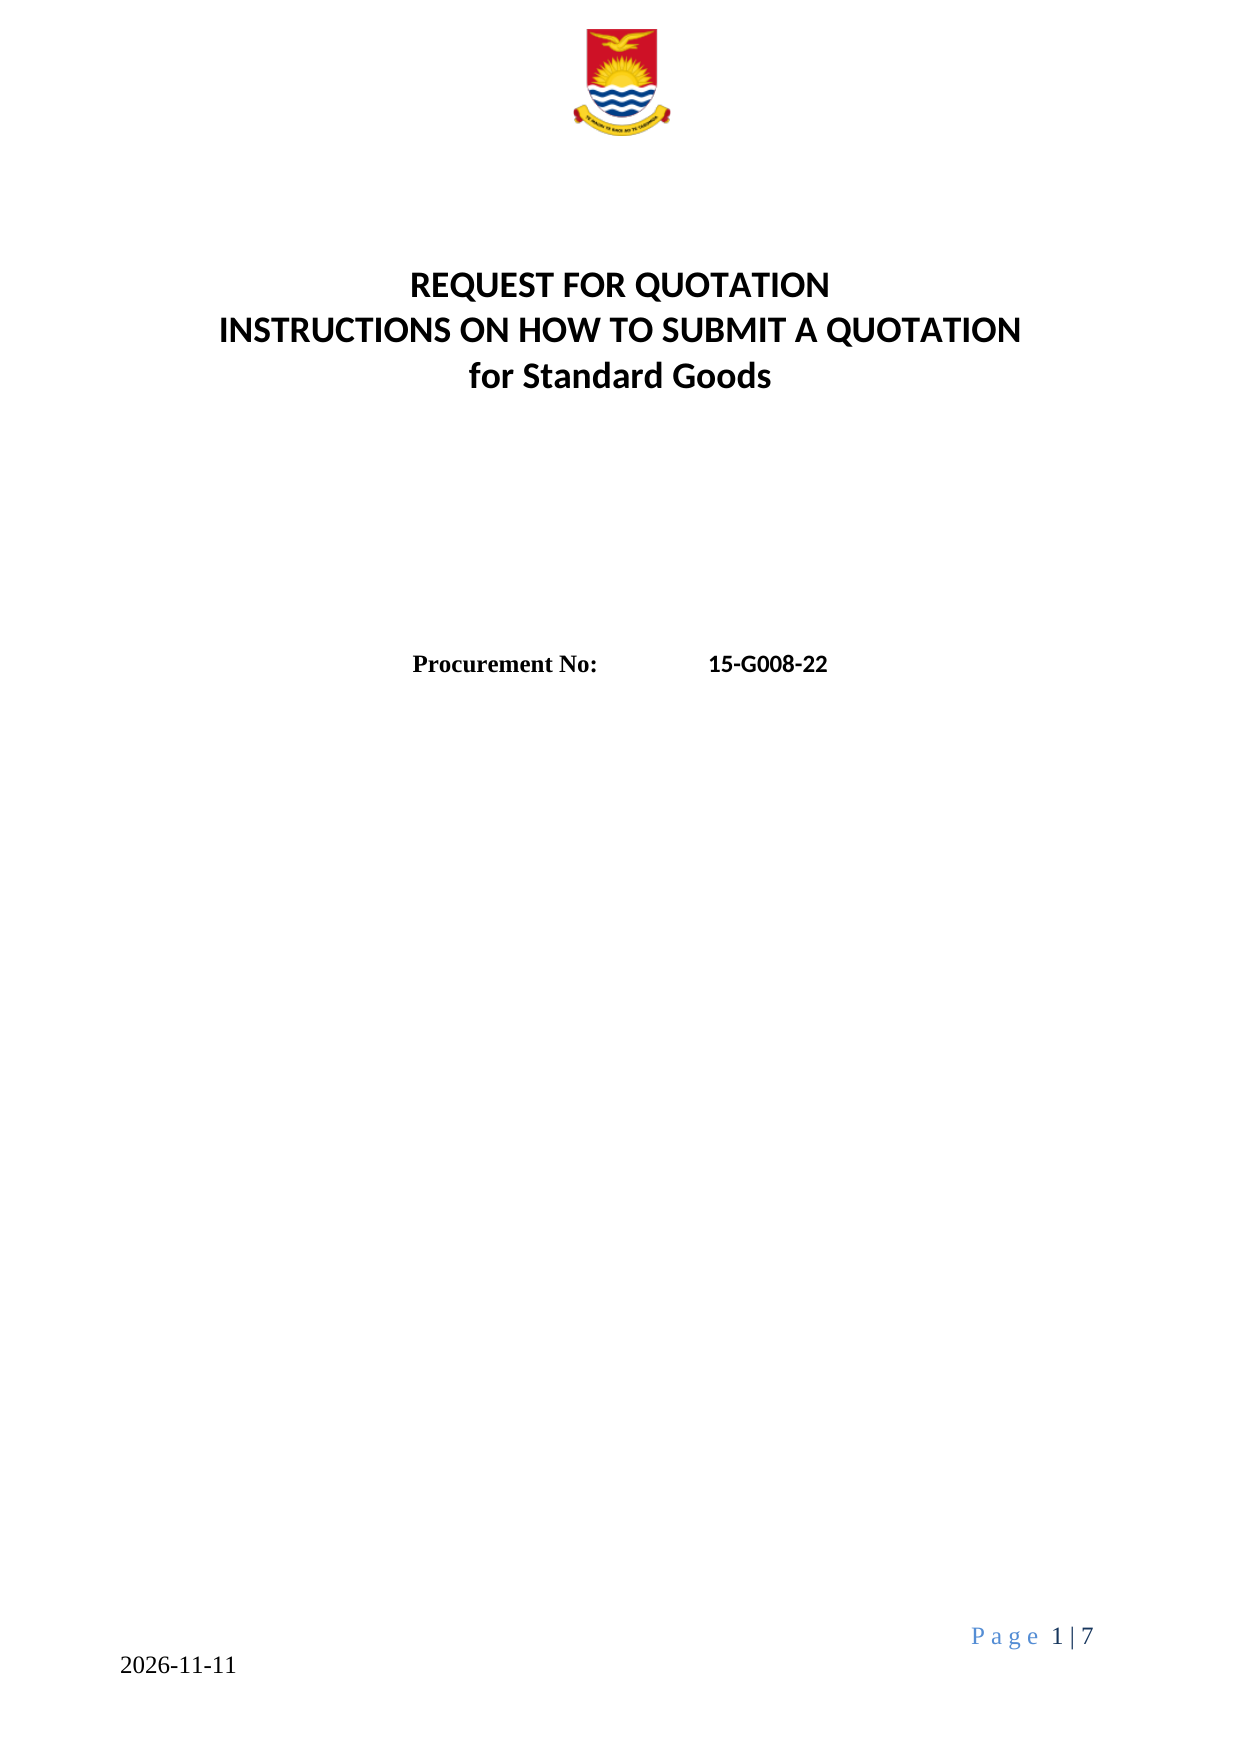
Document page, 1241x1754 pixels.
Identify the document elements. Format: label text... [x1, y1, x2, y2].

picture [573, 29, 671, 136]
text REQUEST FOR QUOTATION INSTRUCTIONS ON HOW TO SUBMIT A QUOTATION for Standard Goods [120, 261, 1120, 398]
text Procurement No: 15-G008-22 [120, 648, 1120, 679]
